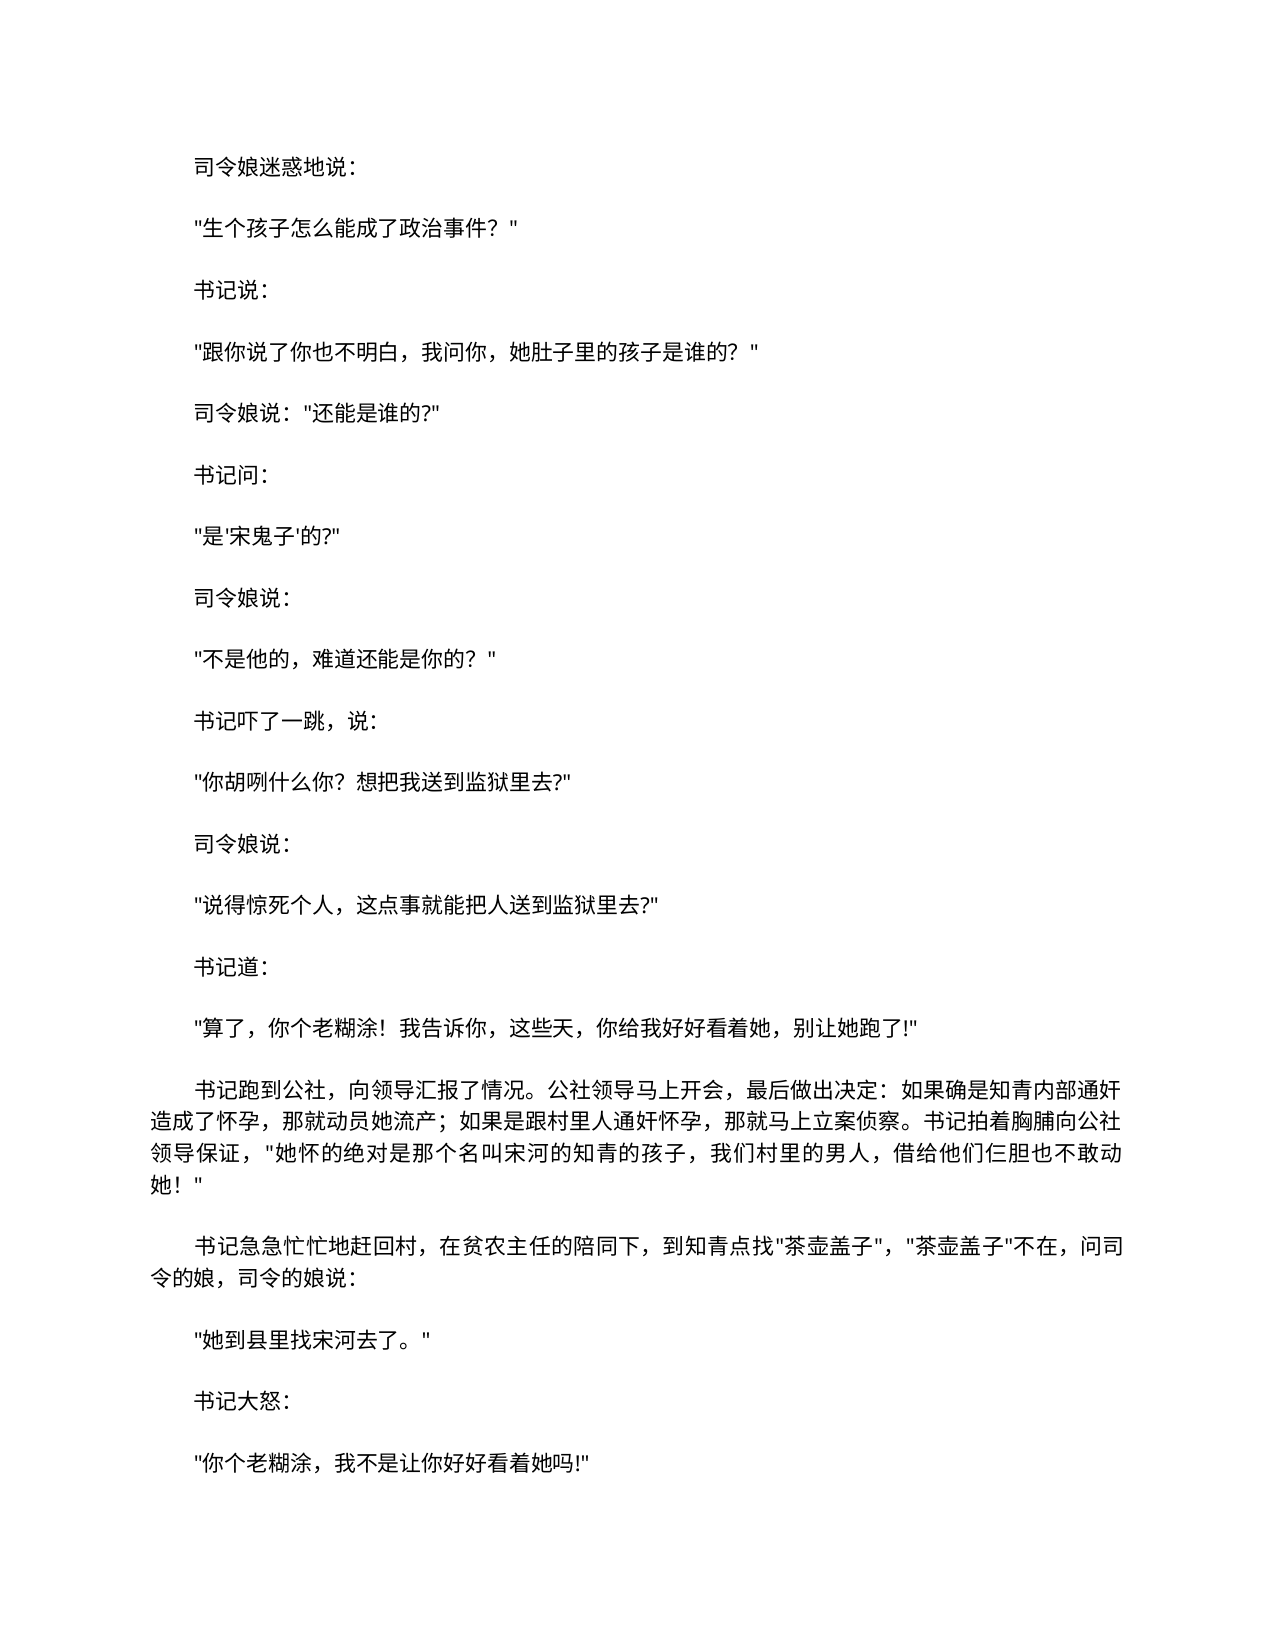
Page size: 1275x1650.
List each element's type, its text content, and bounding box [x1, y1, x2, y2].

text 书记急急忙忙地赶回村，在贫农主任的陪同下，到知青点找"茶壶盖子"，"茶壶盖子"不在，问司令的娘，司令的娘说： [150, 1229, 1125, 1293]
text "说得惊死个人，这点事就能把人送到监狱里去?" [150, 888, 1125, 920]
text 书记说： [150, 273, 1125, 305]
text "跟你说了你也不明白，我问你，她肚子里的孩子是谁的？" [150, 334, 1125, 366]
text 书记问： [150, 458, 1125, 489]
text 司令娘迷惑地说： [150, 150, 1125, 182]
text 司令娘说："还能是谁的?" [150, 396, 1125, 428]
text 书记跑到公社，向领导汇报了情况。公社领导马上开会，最后做出决定：如果确是知青内部通奸造成了怀孕，那就动员她流产；如果是跟村里人通奸怀孕，那就马上立案侦察。书记拍着胸脯向公社领导保证，"她怀的绝对是那个名叫宋河的知青的孩子，我们村里的男人，借给他们仨胆也不敢动她！" [150, 1073, 1125, 1199]
text 司令娘说： [150, 827, 1125, 858]
text "你个老糊涂，我不是让你好好看着她吗!" [150, 1446, 1125, 1477]
text 书记大怒： [150, 1384, 1125, 1416]
text "你胡咧什么你？想把我送到监狱里去?" [150, 765, 1125, 797]
text "不是他的，难道还能是你的？" [150, 642, 1125, 674]
text "是'宋鬼子'的?" [150, 519, 1125, 551]
text 司令娘说： [150, 581, 1125, 612]
text 书记吓了一跳，说： [150, 704, 1125, 735]
text "算了，你个老糊涂！我告诉你，这些天，你给我好好看着她，别让她跑了!" [150, 1011, 1125, 1043]
text 书记道： [150, 950, 1125, 981]
text "她到县里找宋河去了。" [150, 1323, 1125, 1354]
text "生个孩子怎么能成了政治事件？" [150, 211, 1125, 243]
